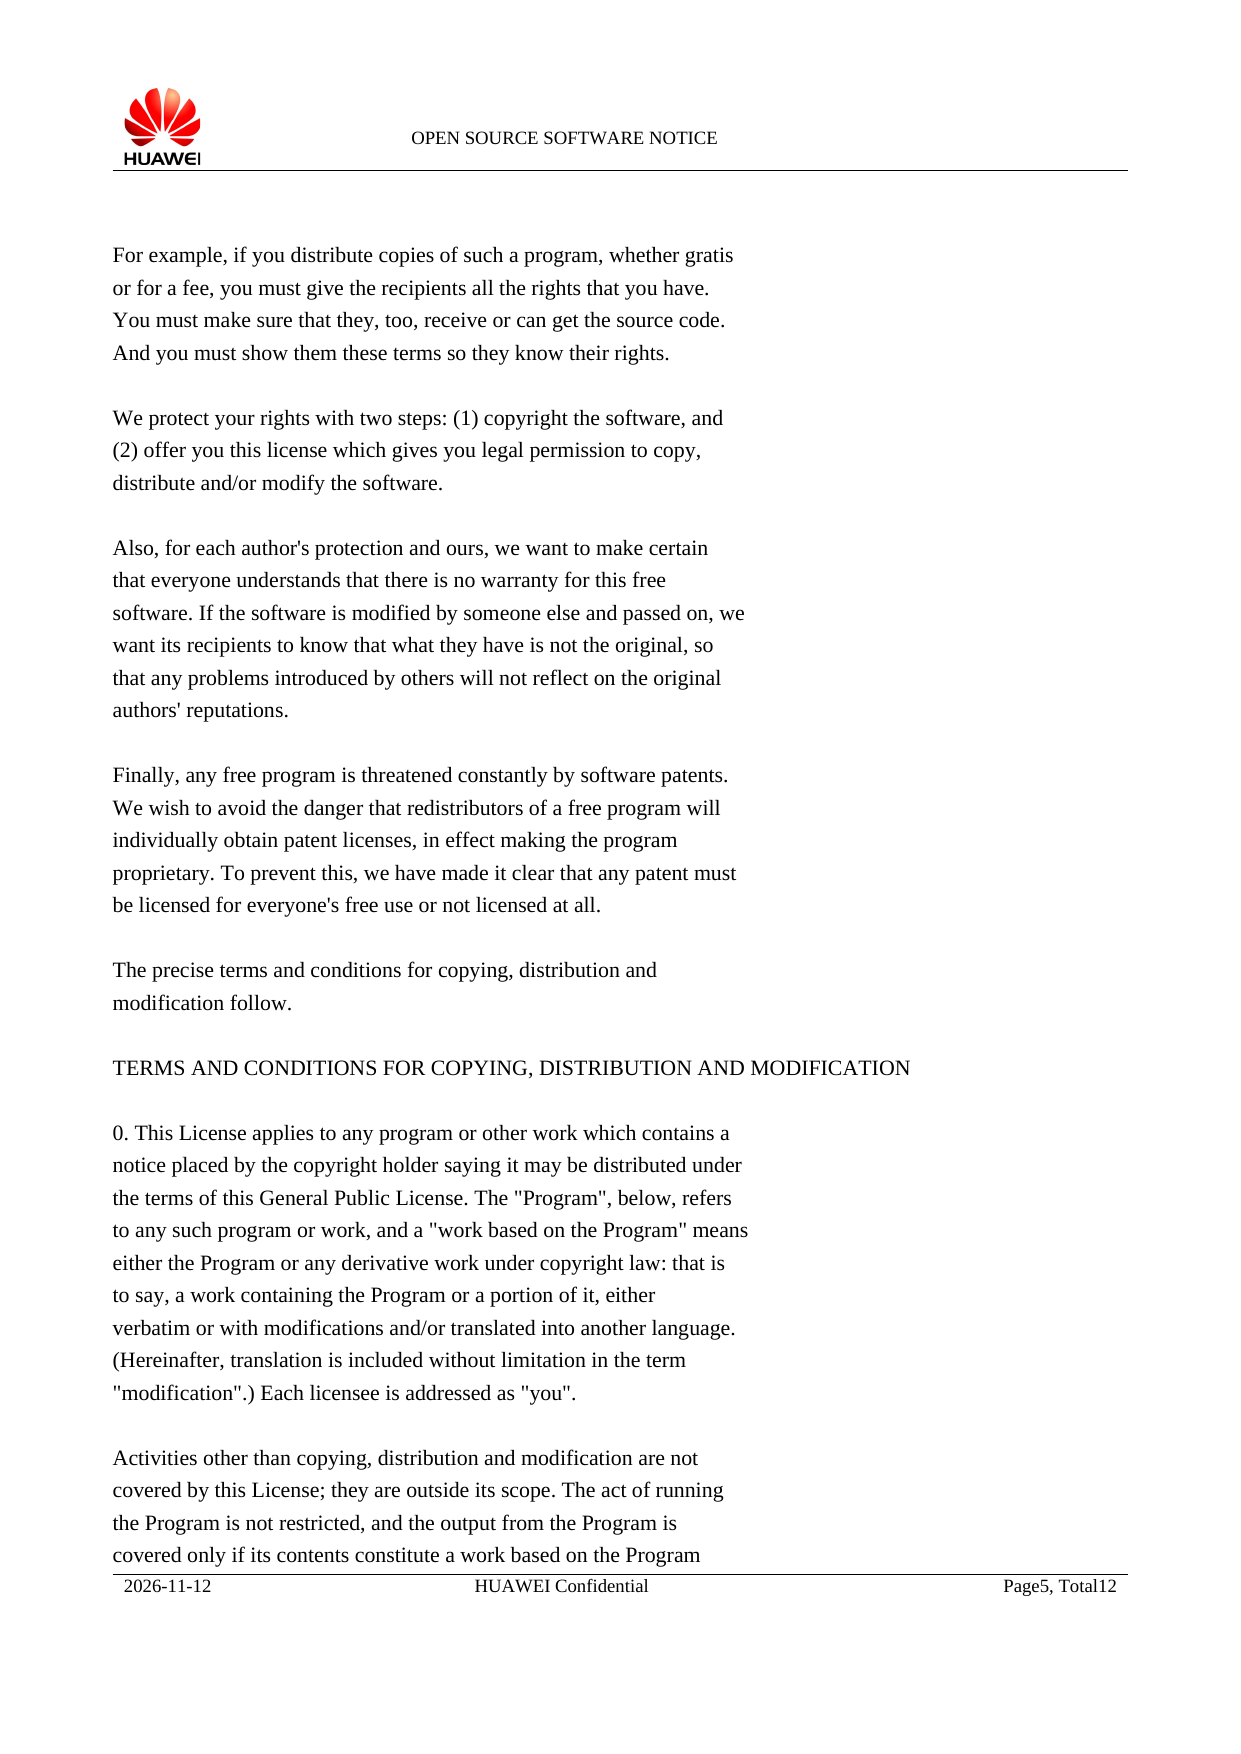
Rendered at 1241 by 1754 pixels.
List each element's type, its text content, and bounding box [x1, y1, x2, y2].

picture [124, 88, 201, 165]
